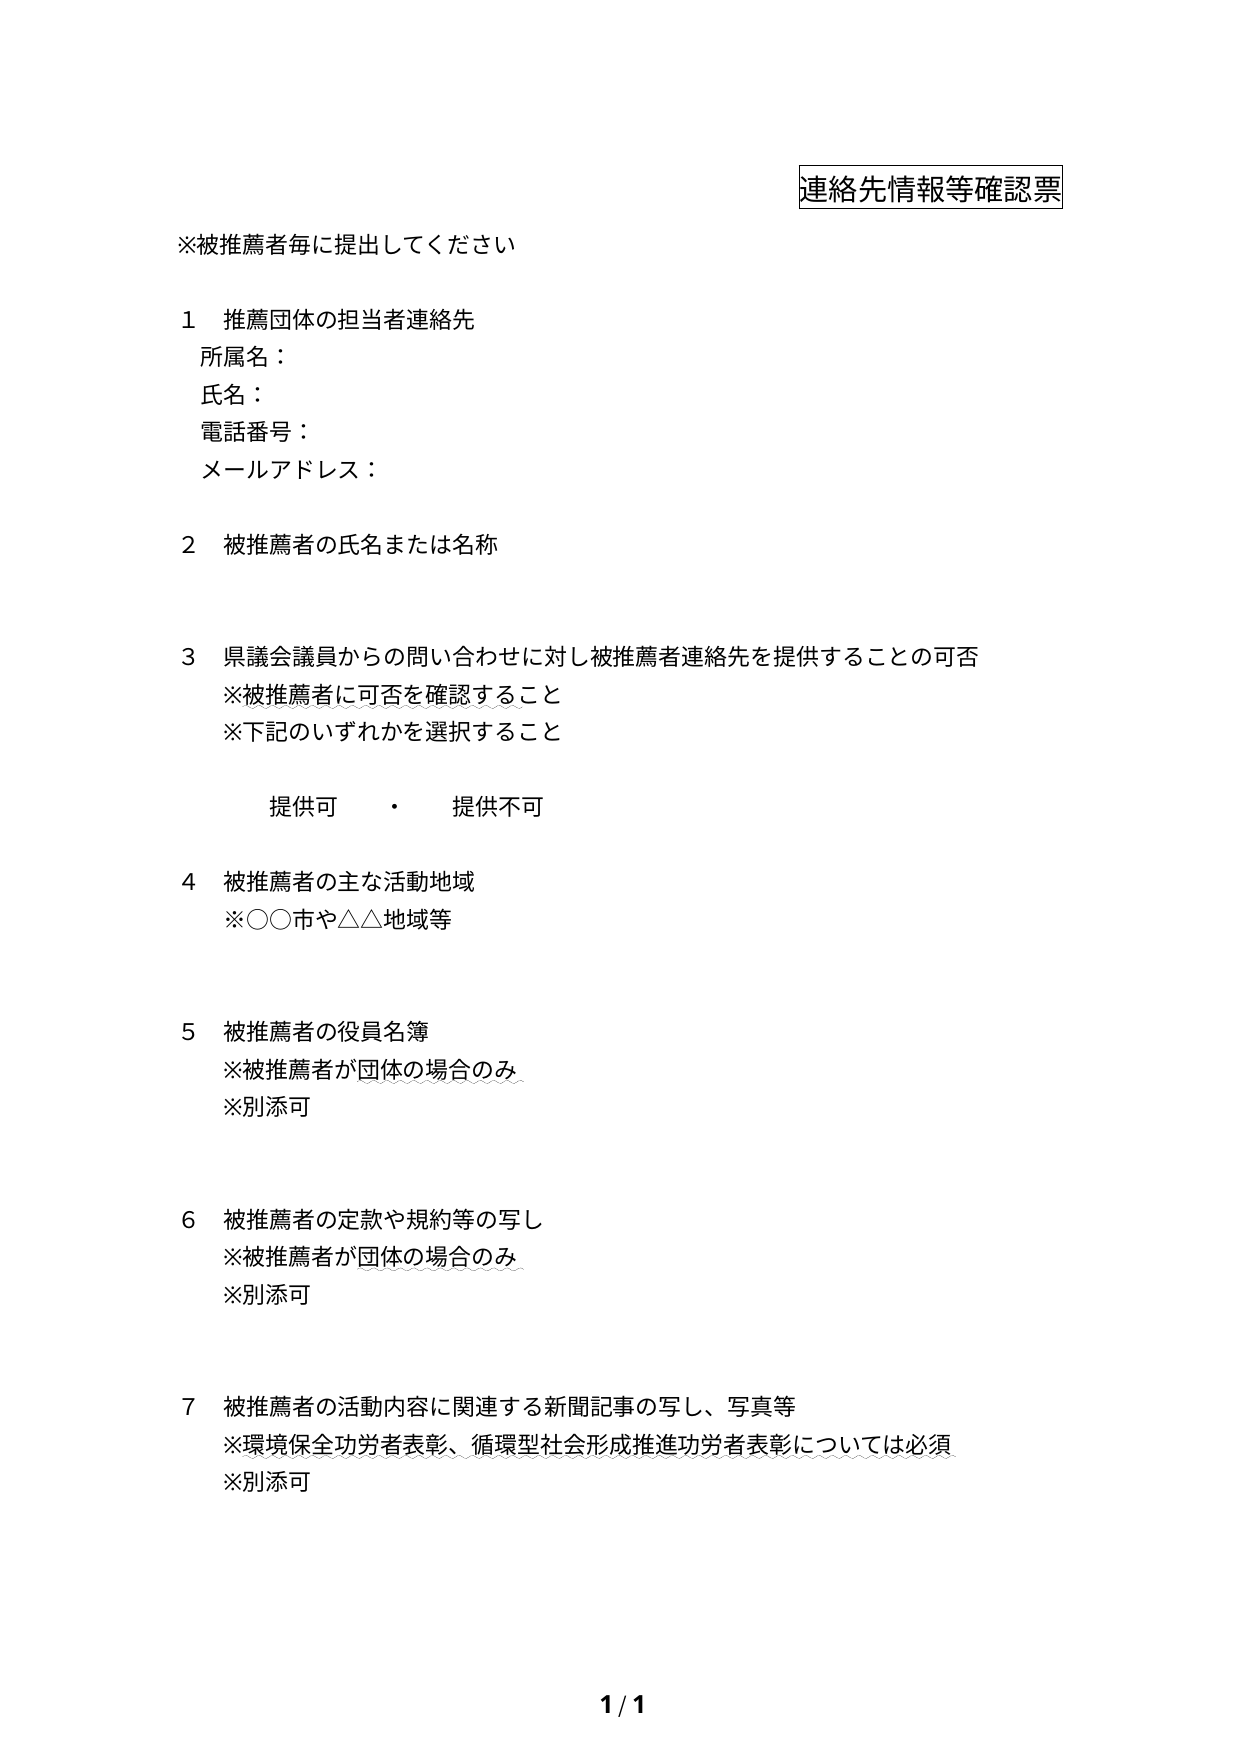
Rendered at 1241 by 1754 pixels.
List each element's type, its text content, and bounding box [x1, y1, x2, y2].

text ６ 被推薦者の定款や規約等の写し [177, 1200, 1063, 1237]
text ※被推薦者が団体の場合のみ [177, 1050, 1063, 1087]
text ５ 被推薦者の役員名簿 [177, 1012, 1063, 1050]
text 電話番号： [177, 412, 1063, 450]
text 連絡先情報等確認票 [177, 150, 1063, 225]
text ※別添可 [177, 1087, 1063, 1125]
text ４ 被推薦者の主な活動地域 [177, 862, 1063, 900]
text ※被推薦者が団体の場合のみ [177, 1237, 1063, 1275]
text ※別添可 [177, 1275, 1063, 1312]
text ※被推薦者に可否を確認すること [177, 675, 1063, 712]
text ※○○市や△△地域等 [177, 900, 1063, 937]
text ※被推薦者毎に提出してください [177, 225, 1063, 262]
text １ 推薦団体の担当者連絡先 [177, 300, 1063, 337]
text ※環境保全功労者表彰、循環型社会形成推進功労者表彰については必須 [177, 1425, 1063, 1462]
text ２ 被推薦者の氏名または名称 [177, 525, 1063, 562]
text ※下記のいずれかを選択すること [177, 712, 1063, 750]
text ※別添可 [177, 1462, 1063, 1500]
text 提供可 ・ 提供不可 [177, 787, 1063, 825]
text 氏名： [177, 375, 1063, 412]
text 所属名： [177, 337, 1063, 375]
text メールアドレス： [177, 450, 1063, 487]
text ７ 被推薦者の活動内容に関連する新聞記事の写し、写真等 [177, 1387, 1063, 1425]
text ３ 県議会議員からの問い合わせに対し被推薦者連絡先を提供することの可否 [177, 637, 1063, 675]
